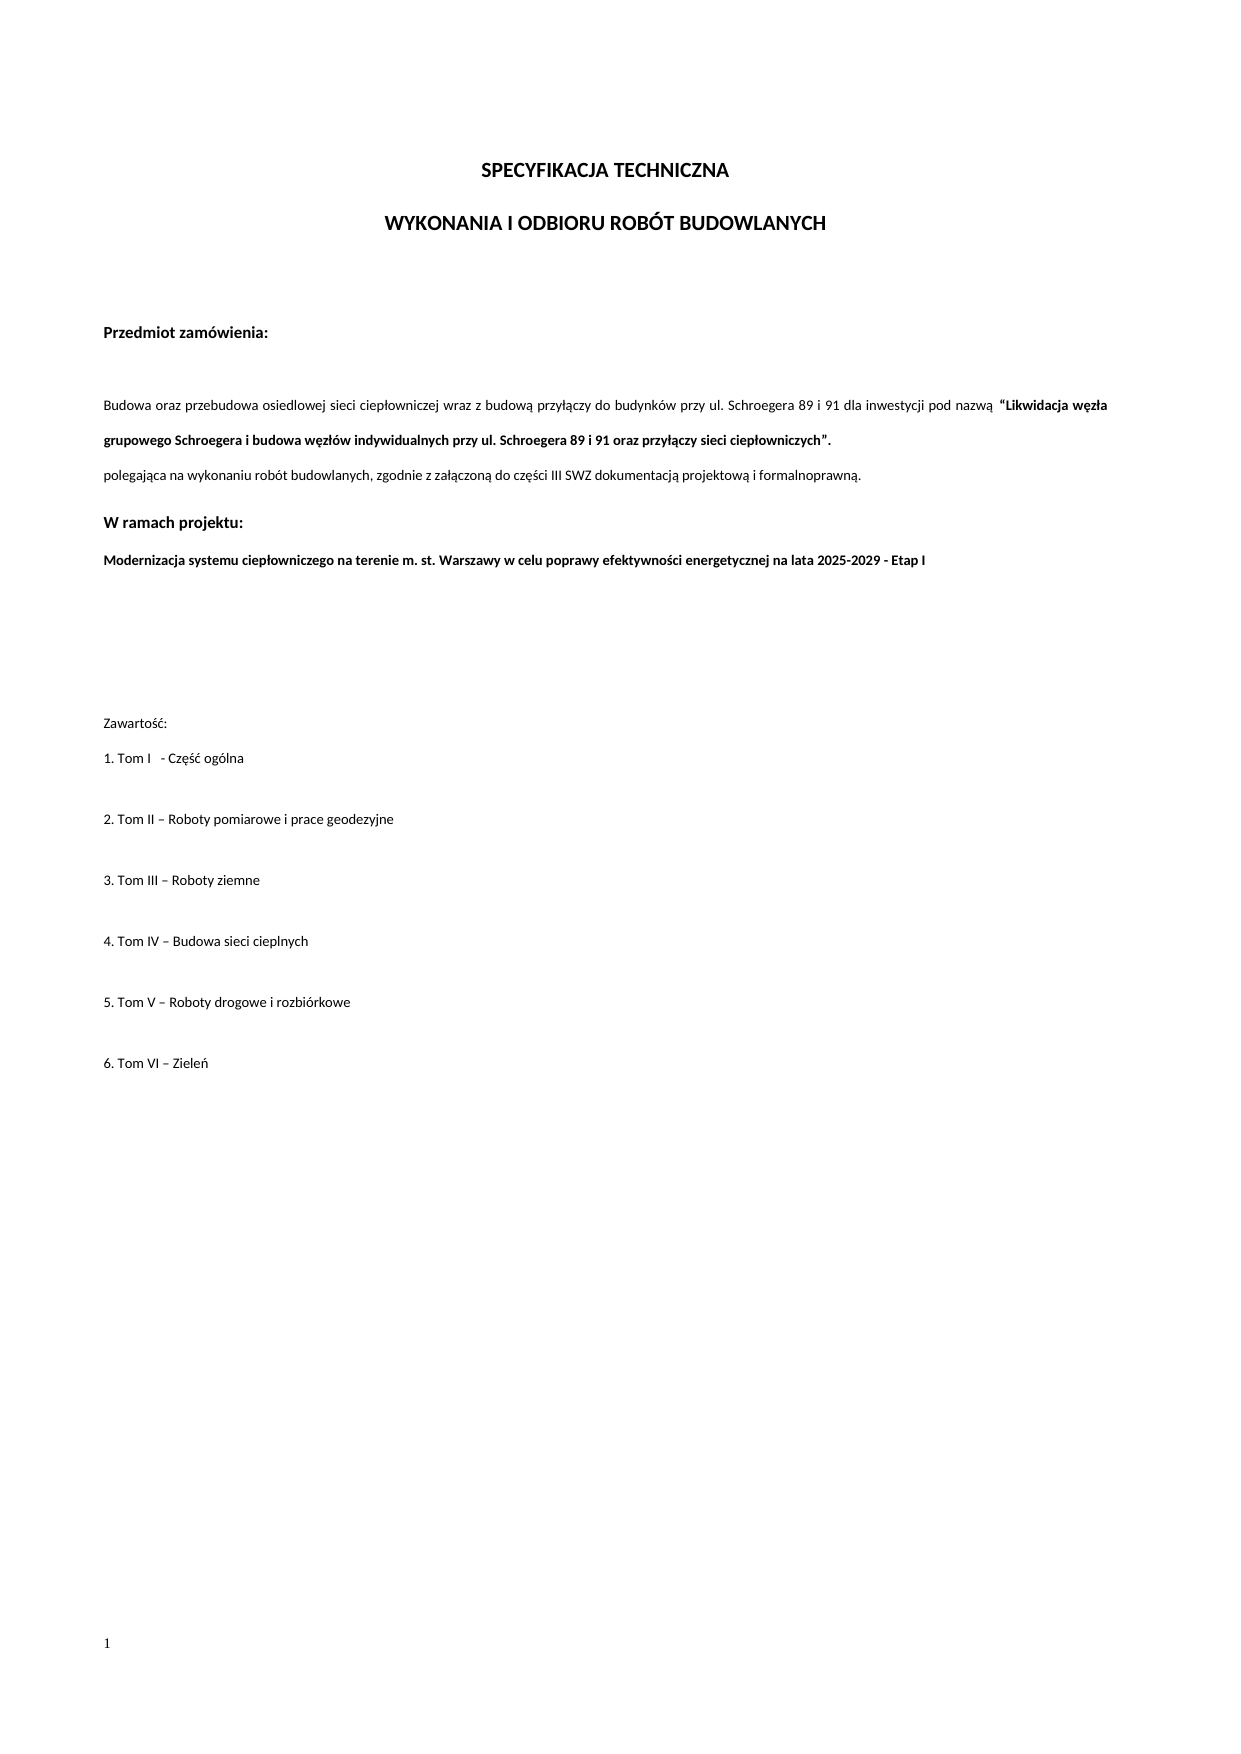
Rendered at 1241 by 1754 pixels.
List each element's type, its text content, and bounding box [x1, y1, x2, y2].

text Budowa oraz przebudowa osiedlowej sieci ciepłowniczej wraz z budową przyłączy do budynków przy ul. Schroegera 89 i 91 dla inwestycji pod nazwą “Likwidacja węzła grupowego Schroegera i budowa węzłów indywidualnych przy ul. Schroegera 89 i 91 oraz przyłączy sieci ciepłowniczych”. [103, 383, 1107, 449]
text Przedmiot zamówienia: [103, 307, 1107, 343]
text WYKONANIA I ODBIORU ROBÓT BUDOWLANYCH [103, 190, 1107, 236]
text Zawartość: [103, 702, 1107, 732]
text Modernizacja systemu ciepłowniczego na terenie m. st. Warszawy w celu poprawy efektywności energetycznej na lata 2025-2029 - Etap I [103, 538, 1107, 569]
text 4. Tom IV – Budowa sieci cieplnych [103, 920, 1107, 951]
text 5. Tom V – Roboty drogowe i rozbiórkowe [103, 981, 1107, 1012]
text SPECYFIKACJA TECHNICZNA [103, 137, 1107, 183]
text 3. Tom III – Roboty ziemne [103, 859, 1107, 889]
text polegająca na wykonaniu robót budowlanych, zgodnie z załączoną do części III SWZ dokumentacją projektową i formalnoprawną. [103, 453, 1107, 484]
text 6. Tom VI – Zieleń [103, 1042, 1107, 1073]
text 2. Tom II – Roboty pomiarowe i prace geodezyjne [103, 798, 1107, 828]
text 1. Tom I - Część ogólna [103, 737, 1107, 767]
text W ramach projektu: [103, 497, 1107, 533]
